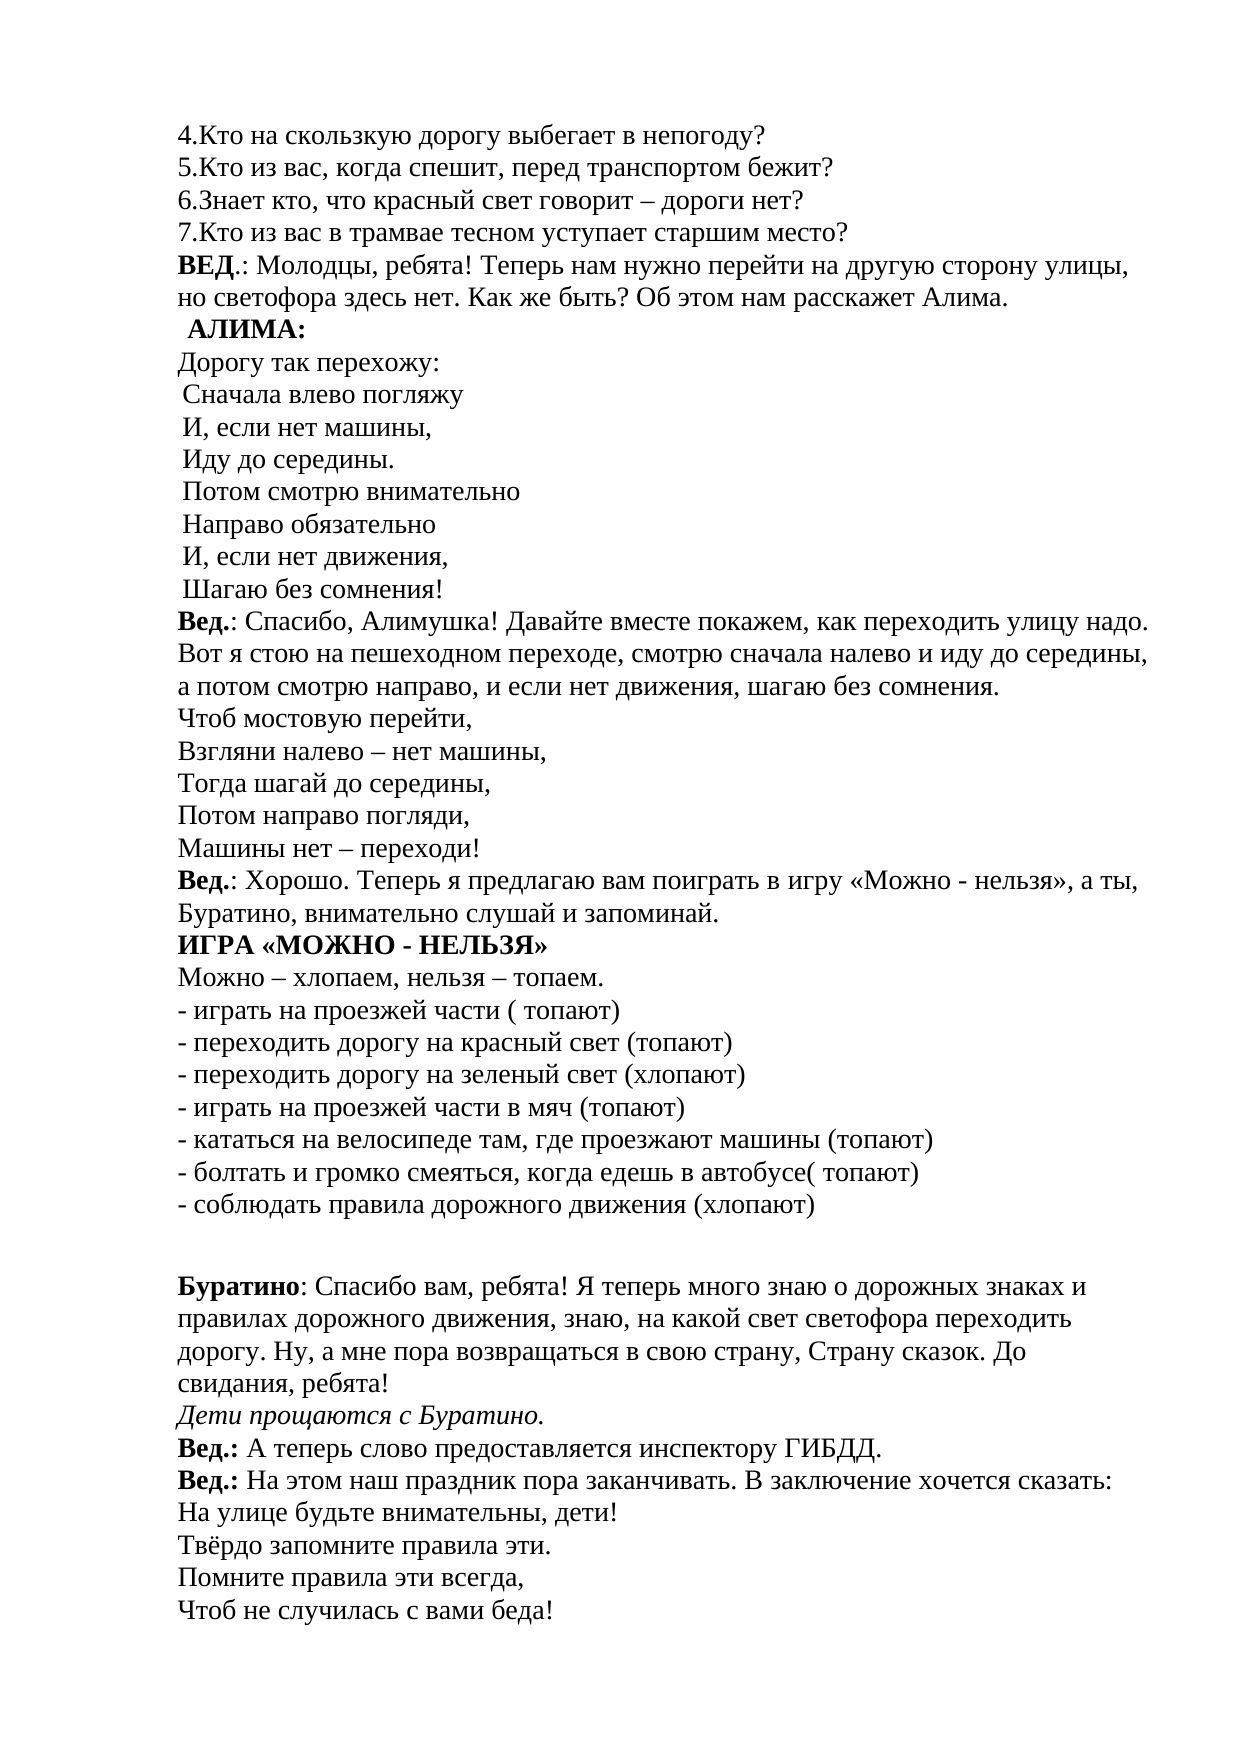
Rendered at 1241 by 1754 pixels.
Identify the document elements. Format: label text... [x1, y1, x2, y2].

text 7.Кто из вас в трамвае тесном уступает старшим место? [177, 215, 1152, 248]
text Вед.: А теперь слово предоставляется инспектору ГИБДД. [177, 1431, 1152, 1463]
text Тогда шагай до середины, [177, 766, 1152, 798]
text ИГРА «МОЖНО - НЕЛЬЗЯ» Можно – хлопаем, нельзя – топаем. - играть на проезжей части ( топают) - переходить дорогу на красный свет (топают) - переходить дорогу на зеленый свет (хлопают) - играть на проезжей части в мяч (топают) - кататься на велосипеде там, где проезжают машины (топают) - болтать и громко смеяться, когда едешь в автобусе( топают) - соблюдать правила дорожного движения (хлопают) [177, 928, 1152, 1269]
text Дорогу так перехожу: [177, 345, 1152, 377]
text ВЕД.: Молодцы, ребята! Теперь нам нужно перейти на другую сторону улицы, но светофора здесь нет. Как же быть? Об этом нам расскажет Алима. [177, 248, 1152, 312]
text Шагаю без сомнения! [177, 572, 1152, 604]
text 6.Знает кто, что красный свет говорит – дороги нет? [177, 183, 1152, 215]
text Направо обязательно [177, 507, 1152, 539]
text Дети прощаются с Буратино. [177, 1398, 1152, 1431]
text 4.Кто на скользкую дорогу выбегает в непогоду? [177, 118, 1152, 151]
text Вед.: На этом наш праздник пора заканчивать. В заключение хочется сказать: [177, 1463, 1152, 1496]
text 5.Кто из вас, когда спешит, перед транспортом бежит? [177, 151, 1152, 183]
text Сначала влево погляжу [177, 377, 1152, 410]
text И, если нет движения, [177, 539, 1152, 572]
text АЛИМА: [177, 312, 1152, 345]
text И, если нет машины, [177, 410, 1152, 442]
text Машины нет – переходи! [177, 831, 1152, 863]
text Взгляни налево – нет машины, [177, 734, 1152, 766]
text На улице будьте внимательны, дети! [177, 1496, 1152, 1528]
text Иду до середины. [177, 442, 1152, 474]
text Потом смотрю внимательно [177, 474, 1152, 507]
text Вед.: Спасибо, Алимушка! Давайте вместе покажем, как переходить улицу надо. Вот я стою на пешеходном переходе, смотрю сначала налево и иду до середины, а потом смотрю направо, и если нет движения, шагаю без сомнения. [177, 604, 1152, 701]
text Твёрдо запомните правила эти. [177, 1528, 1152, 1560]
text Помните правила эти всегда, [177, 1560, 1152, 1593]
text Чтоб не случилась с вами беда! [177, 1593, 1152, 1625]
text Вед.: Хорошо. Теперь я предлагаю вам поиграть в игру «Можно - нельзя», а ты, Буратино, внимательно слушай и запоминай. [177, 863, 1152, 928]
text Потом направо погляди, [177, 798, 1152, 831]
text Чтоб мостовую перейти, [177, 701, 1152, 734]
text Буратино: Спасибо вам, ребята! Я теперь много знаю о дорожных знаках и правилах дорожного движения, знаю, на какой свет светофора переходить дорогу. Ну, а мне пора возвращаться в свою страну, Страну сказок. До свидания, ребята! [177, 1269, 1152, 1398]
